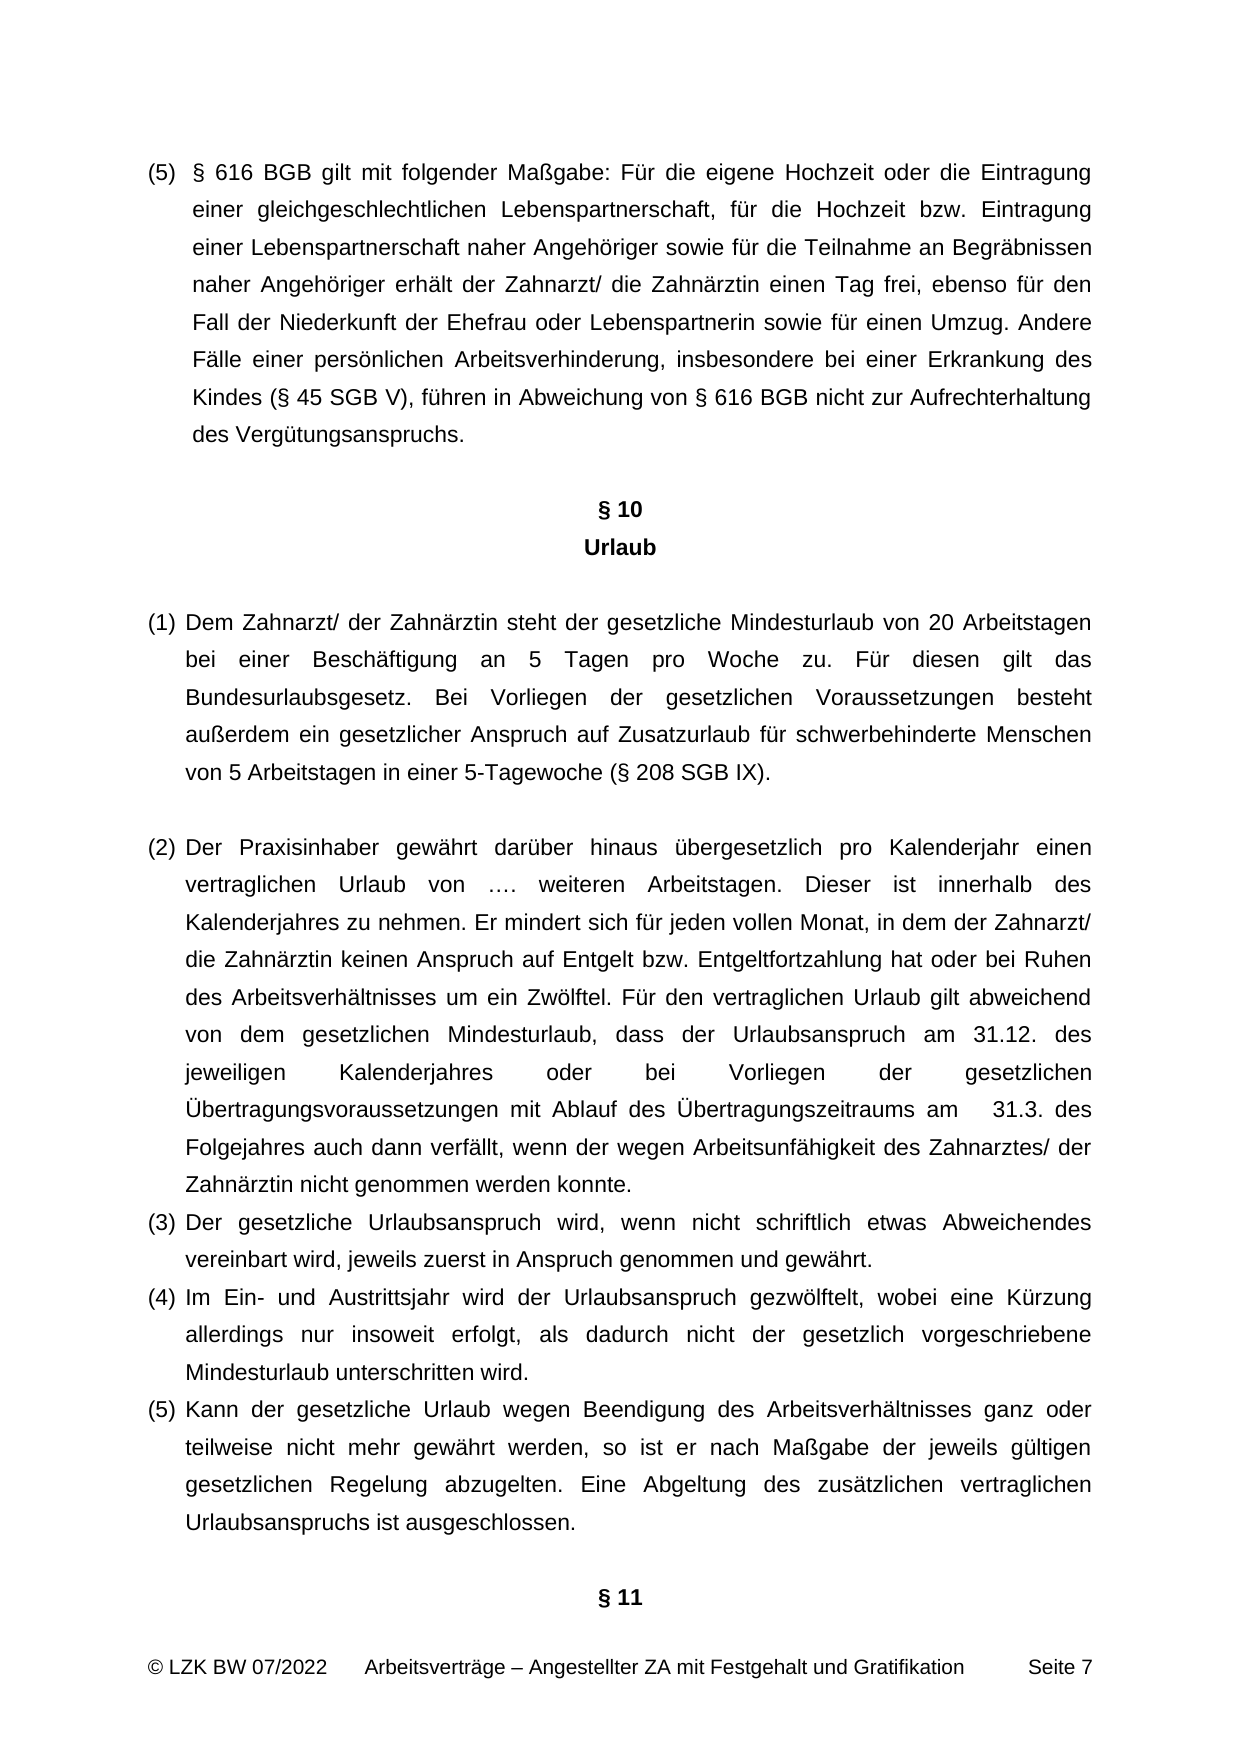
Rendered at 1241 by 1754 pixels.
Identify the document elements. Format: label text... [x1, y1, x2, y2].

list Der gesetzliche Urlaubsanspruch wird, wenn nicht schriftlich etwas Abweichendes vereinbart wird, jeweils zuerst in Anspruch genommen und gewährt. [148, 1198, 1092, 1273]
text (5) § 616 BGB gilt mit folgender Maßgabe: Für die eigene Hochzeit oder die Eintragung einer gleichgeschlechtlichen Lebenspartnerschaft, für die Hochzeit bzw. Eintragung einer Lebenspartnerschaft naher Angehöriger sowie für die Teilnahme an Begräbnissen naher Angehöriger erhält der Zahnarzt/ die Zahnärztin einen Tag frei, ebenso für den Fall der Niederkunft der Ehefrau oder Lebenspartnerin sowie für einen Umzug. Andere Fälle einer persönlichen Arbeitsverhinderung, insbesondere bei einer Erkrankung des Kindes (§ 45 SGB V), führen in Abweichung von § 616 BGB nicht zur Aufrechterhaltung des Vergütungsanspruchs. [148, 148, 1092, 448]
text § 10 [148, 485, 1092, 523]
list Der Praxisinhaber gewährt darüber hinaus übergesetzlich pro Kalenderjahr einen vertraglichen Urlaub von …. weiteren Arbeitstagen. Dieser ist innerhalb des Kalenderjahres zu nehmen. Er mindert sich für jeden vollen Monat, in dem der Zahnarzt/ die Zahnärztin keinen Anspruch auf Entgelt bzw. Entgeltfortzahlung hat oder bei Ruhen des Arbeitsverhältnisses um ein Zwölftel. Für den vertraglichen Urlaub gilt abweichend von dem gesetzlichen Mindesturlaub, dass der Urlaubsanspruch am 31.12. des jeweiligen Kalenderjahres oder bei Vorliegen der gesetzlichen Übertragungsvoraussetzungen mit Ablauf des Übertragungszeitraums am 31.3. des Folgejahres auch dann verfällt, wenn der wegen Arbeitsunfähigkeit des Zahnarztes/ der Zahnärztin nicht genommen werden konnte. [148, 823, 1092, 1198]
list Dem Zahnarzt/ der Zahnärztin steht der gesetzliche Mindesturlaub von 20 Arbeitstagen bei einer Beschäftigung an 5 Tagen pro Woche zu. Für diesen gilt das Bundesurlaubsgesetz. Bei Vorliegen der gesetzlichen Voraussetzungen besteht außerdem ein gesetzlicher Anspruch auf Zusatzurlaub für schwerbehinderte Menschen von 5 Arbeitstagen in einer 5-Tagewoche (§ 208 SGB IX). [148, 598, 1092, 785]
list Im Ein- und Austrittsjahr wird der Urlaubsanspruch gezwölftelt, wobei eine Kürzung allerdings nur insoweit erfolgt, als dadurch nicht der gesetzlich vorgeschriebene Mindesturlaub unterschritten wird. [148, 1273, 1092, 1385]
text Urlaub [148, 523, 1092, 560]
list Kann der gesetzliche Urlaub wegen Beendigung des Arbeitsverhältnisses ganz oder teilweise nicht mehr gewährt werden, so ist er nach Maßgabe der jeweils gültigen gesetzlichen Regelung abzugelten. Eine Abgeltung des zusätzlichen vertraglichen Urlaubsanspruchs ist ausgeschlossen. [148, 1385, 1092, 1535]
text § 11 [148, 1573, 1092, 1610]
